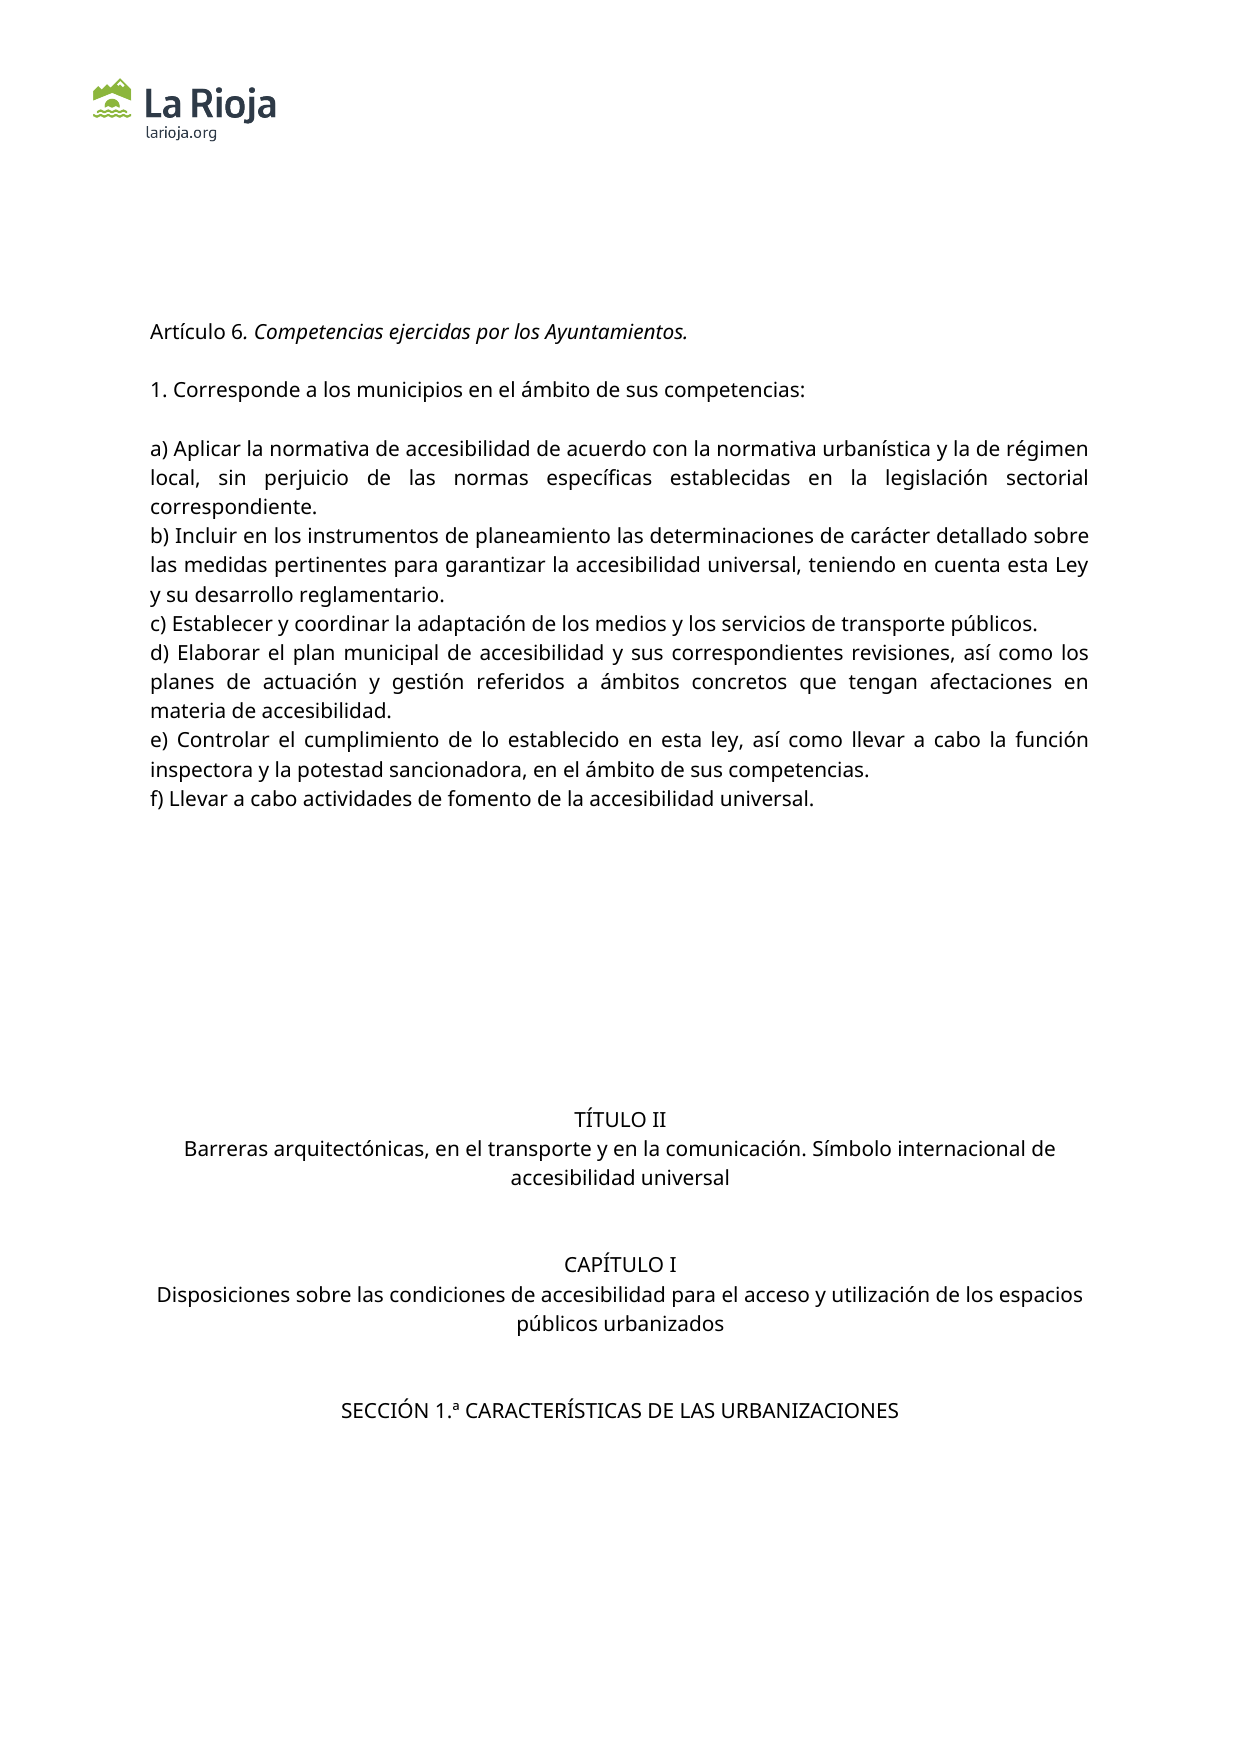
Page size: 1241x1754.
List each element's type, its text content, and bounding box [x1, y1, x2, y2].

text CAPÍTULO I [150, 1249, 1090, 1279]
picture [0, 0, 1241, 237]
text a) Aplicar la normativa de accesibilidad de acuerdo con la normativa urbanística y la de régimen local, sin perjuicio de las normas específicas establecidas en la legislación sectorial correspondiente. [150, 433, 1090, 520]
text b) Incluir en los instrumentos de planeamiento las determinaciones de carácter detallado sobre las medidas pertinentes para garantizar la accesibilidad universal, teniendo en cuenta esta Ley y su desarrollo reglamentario. [150, 520, 1090, 608]
text Barreras arquitectónicas, en el transporte y en la comunicación. Símbolo internacional de accesibilidad universal [150, 1133, 1090, 1191]
text f) Llevar a cabo actividades de fomento de la accesibilidad universal. [150, 783, 1090, 812]
subtitle Artículo 6. Competencias ejercidas por los Ayuntamientos. [150, 316, 1090, 345]
text d) Elaborar el plan municipal de accesibilidad y sus correspondientes revisiones, así como los planes de actuación y gestión referidos a ámbitos concretos que tengan afectaciones en materia de accesibilidad. [150, 637, 1090, 724]
text 1. Corresponde a los municipios en el ámbito de sus competencias: [150, 374, 1090, 404]
text SECCIÓN 1.ª CARACTERÍSTICAS DE LAS URBANIZACIONES [150, 1395, 1090, 1424]
text c) Establecer y coordinar la adaptación de los medios y los servicios de transporte públicos. [150, 608, 1090, 637]
text TÍTULO II [150, 1104, 1090, 1133]
text Disposiciones sobre las condiciones de accesibilidad para el acceso y utilización de los espacios públicos urbanizados [150, 1279, 1090, 1337]
text e) Controlar el cumplimiento de lo establecido en esta ley, así como llevar a cabo la función inspectora y la potestad sancionadora, en el ámbito de sus competencias. [150, 724, 1090, 783]
